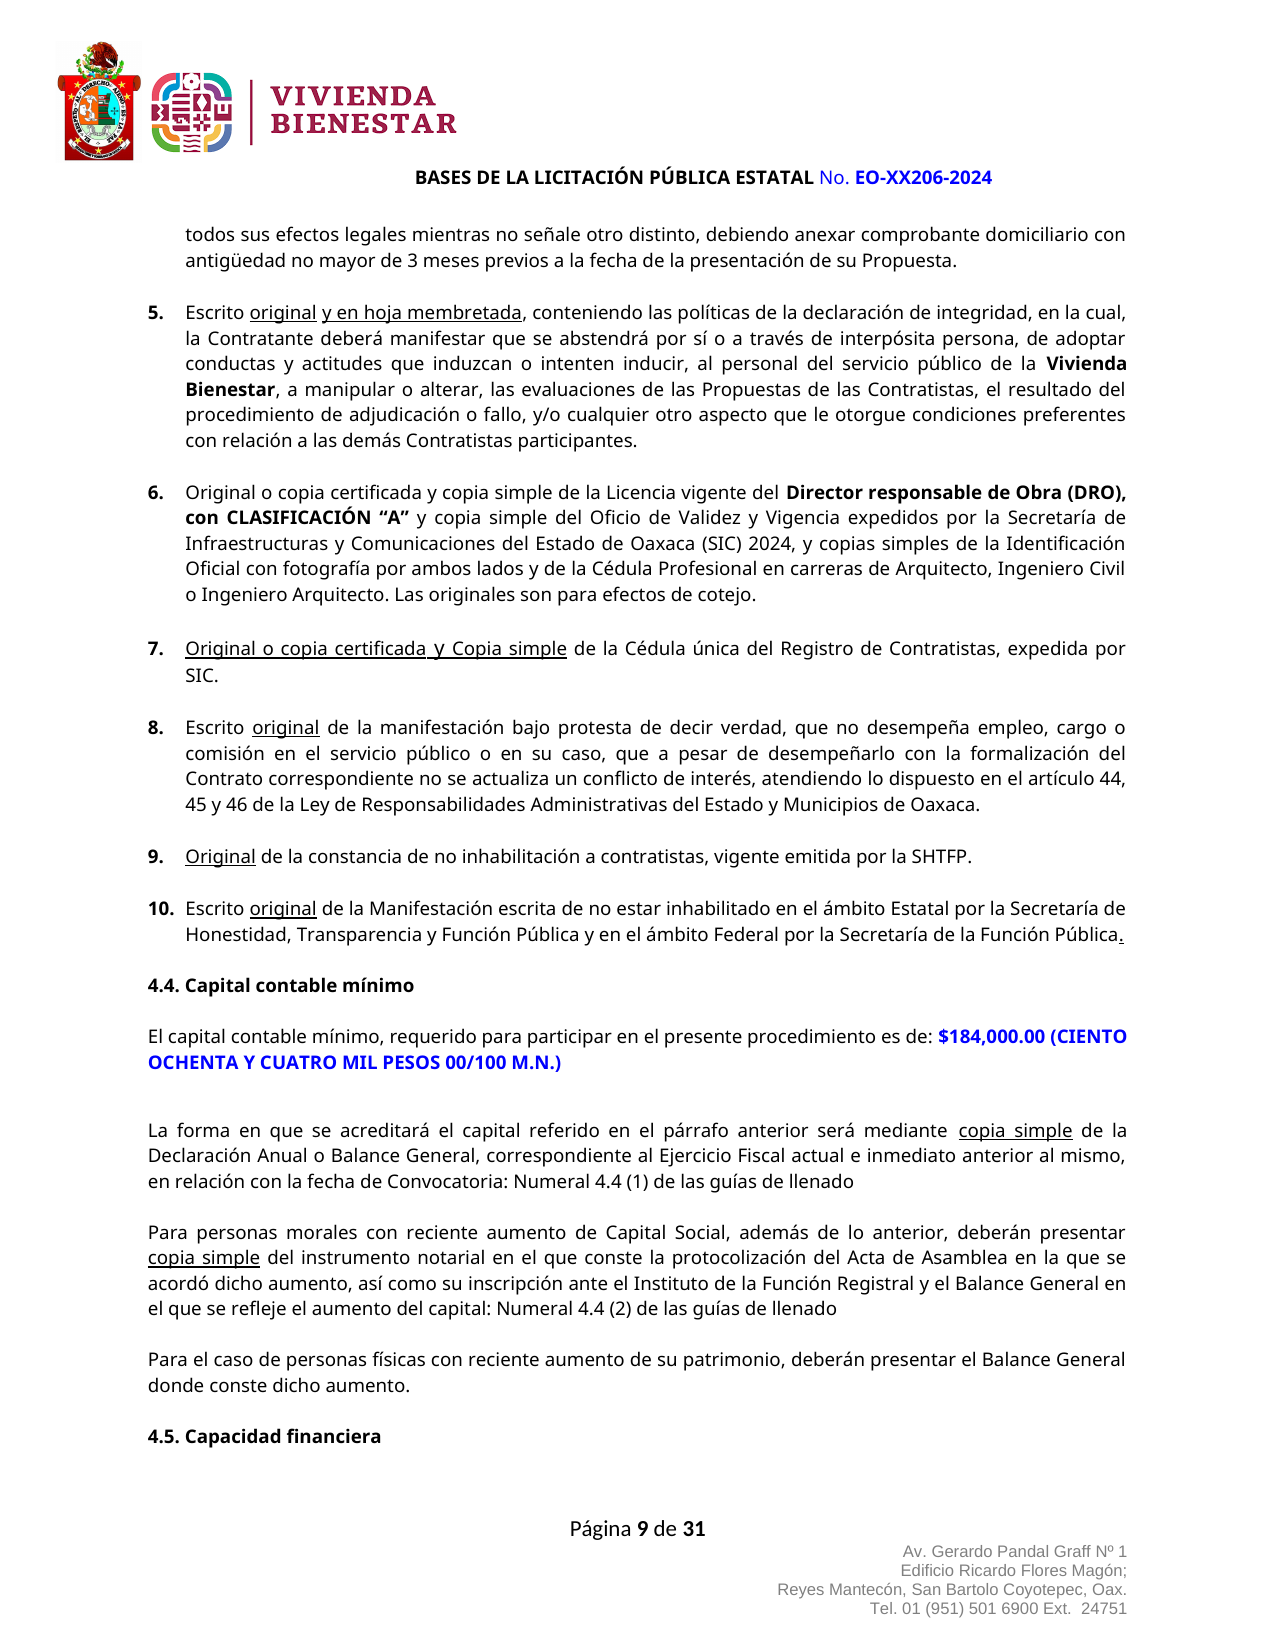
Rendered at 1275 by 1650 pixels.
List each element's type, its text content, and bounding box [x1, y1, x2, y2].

list Original de la constancia de no inhabilitación a contratistas, vigente emitida por la SHTFP. [148, 843, 1127, 869]
text La forma en que se acreditará el capital referido en el párrafo anterior será mediante copia simple de la Declaración Anual o Balance General, correspondiente al Ejercicio Fiscal actual e inmediato anterior al mismo, en relación con la fecha de Convocatoria: Numeral 4.4 (1) de las guías de llenado [148, 1117, 1127, 1193]
list Original o copia certificada y Copia simple de la Cédula única del Registro de Contratistas, expedida por SIC. [148, 633, 1127, 687]
text El capital contable mínimo, requerido para participar en el presente procedimiento es de: $184,000.00 (CIENTO OCHENTA Y CUATRO MIL PESOS 00/100 M.N.) [148, 1024, 1127, 1075]
list Escrito original y en hoja membretada, conteniendo las políticas de la declaración de integridad, en la cual, la Contratante deberá manifestar que se abstendrá por sí o a través de interpósita persona, de adoptar conductas y actitudes que induzcan o intenten inducir, al personal del servicio público de la Vivienda Bienestar, a manipular o alterar, las evaluaciones de las Propuestas de las Contratistas, el resultado del procedimiento de adjudicación o fallo, y/o cualquier otro aspecto que le otorgue condiciones preferentes con relación a las demás Contratistas participantes. [148, 299, 1127, 452]
text Para el caso de personas físicas con reciente aumento de su patrimonio, deberán presentar el Balance General donde conste dicho aumento. [148, 1347, 1127, 1398]
list Escrito original de la Manifestación escrita de no estar inhabilitado en el ámbito Estatal por la Secretaría de Honestidad, Transparencia y Función Pública y en el ámbito Federal por la Secretaría de la Función Pública. [148, 895, 1127, 946]
text 4.5. Capacidad financiera [148, 1423, 1127, 1449]
picture [55, 41, 143, 163]
text Para personas morales con reciente aumento de Capital Social, además de lo anterior, deberán presentar copia simple del instrumento notarial en el que conste la protocolización del Acta de Asamblea en la que se acordó dicho aumento, así como su inscripción ante el Instituto de la Función Registral y el Balance General en el que se refleje el aumento del capital: Numeral 4.4 (2) de las guías de llenado [148, 1219, 1127, 1321]
picture [147, 64, 473, 161]
list Original o copia certificada y copia simple de la Licencia vigente del Director responsable de Obra (DRO), con CLASIFICACIÓN “A” y copia simple del Oficio de Validez y Vigencia expedidos por la Secretaría de Infraestructuras y Comunicaciones del Estado de Oaxaca (SIC) 2024, y copias simples de la Identificación Oficial con fotografía por ambos lados y de la Cédula Profesional en carreras de Arquitecto, Ingeniero Civil o Ingeniero Arquitecto. Las originales son para efectos de cotejo. [148, 479, 1127, 607]
list Escrito original de la manifestación bajo protesta de decir verdad, que no desempeña empleo, cargo o comisión en el servicio público o en su caso, que a pesar de desempeñarlo con la formalización del Contrato correspondiente no se actualiza un conflicto de interés, atendiendo lo dispuesto en el artículo 44, 45 y 46 de la Ley de Responsabilidades Administrativas del Estado y Municipios de Oaxaca. [148, 714, 1127, 816]
text 4.4. Capital contable mínimo [148, 973, 1127, 998]
